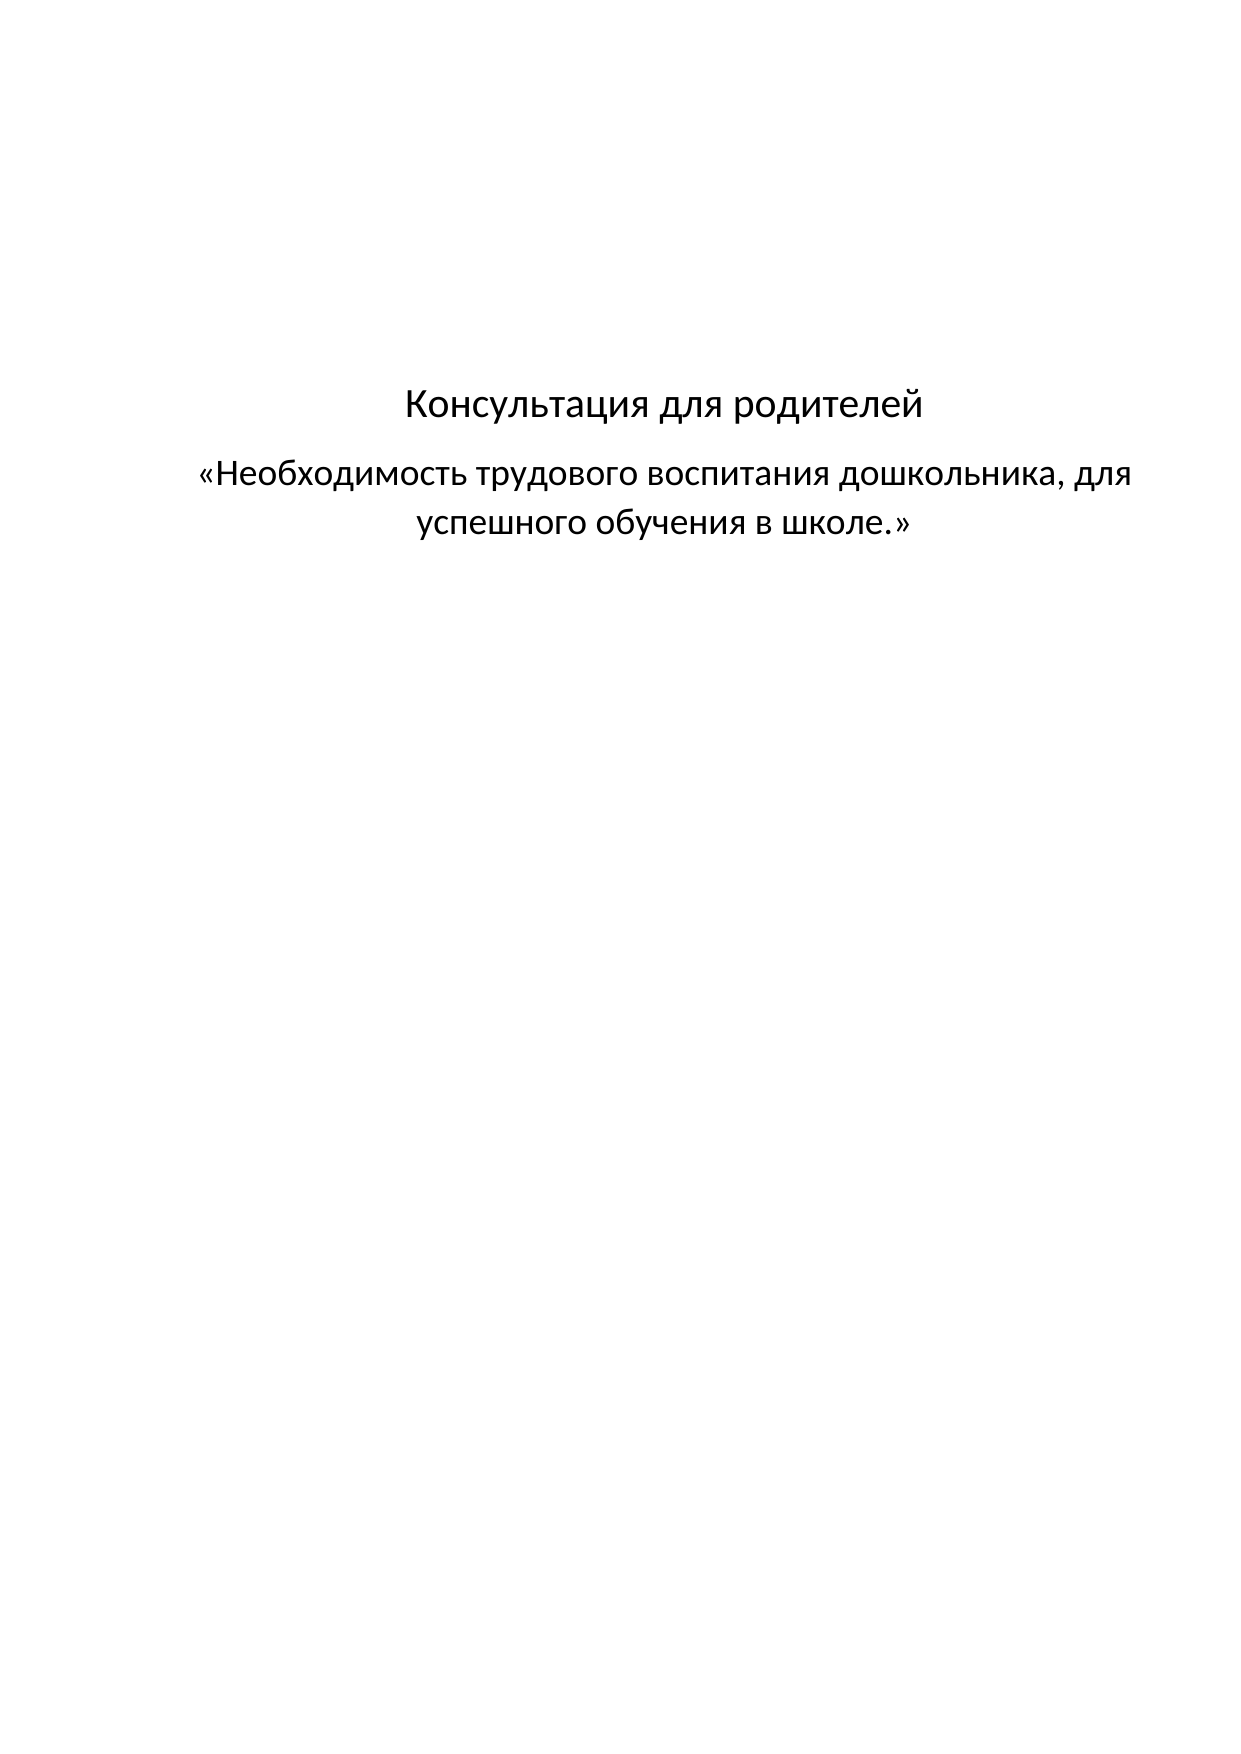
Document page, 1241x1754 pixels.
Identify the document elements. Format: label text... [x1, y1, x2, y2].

text «Необходимость трудового воспитания дошкольника, для успешного обучения в школе.» [177, 449, 1152, 544]
text Консультация для родителей [177, 377, 1152, 428]
